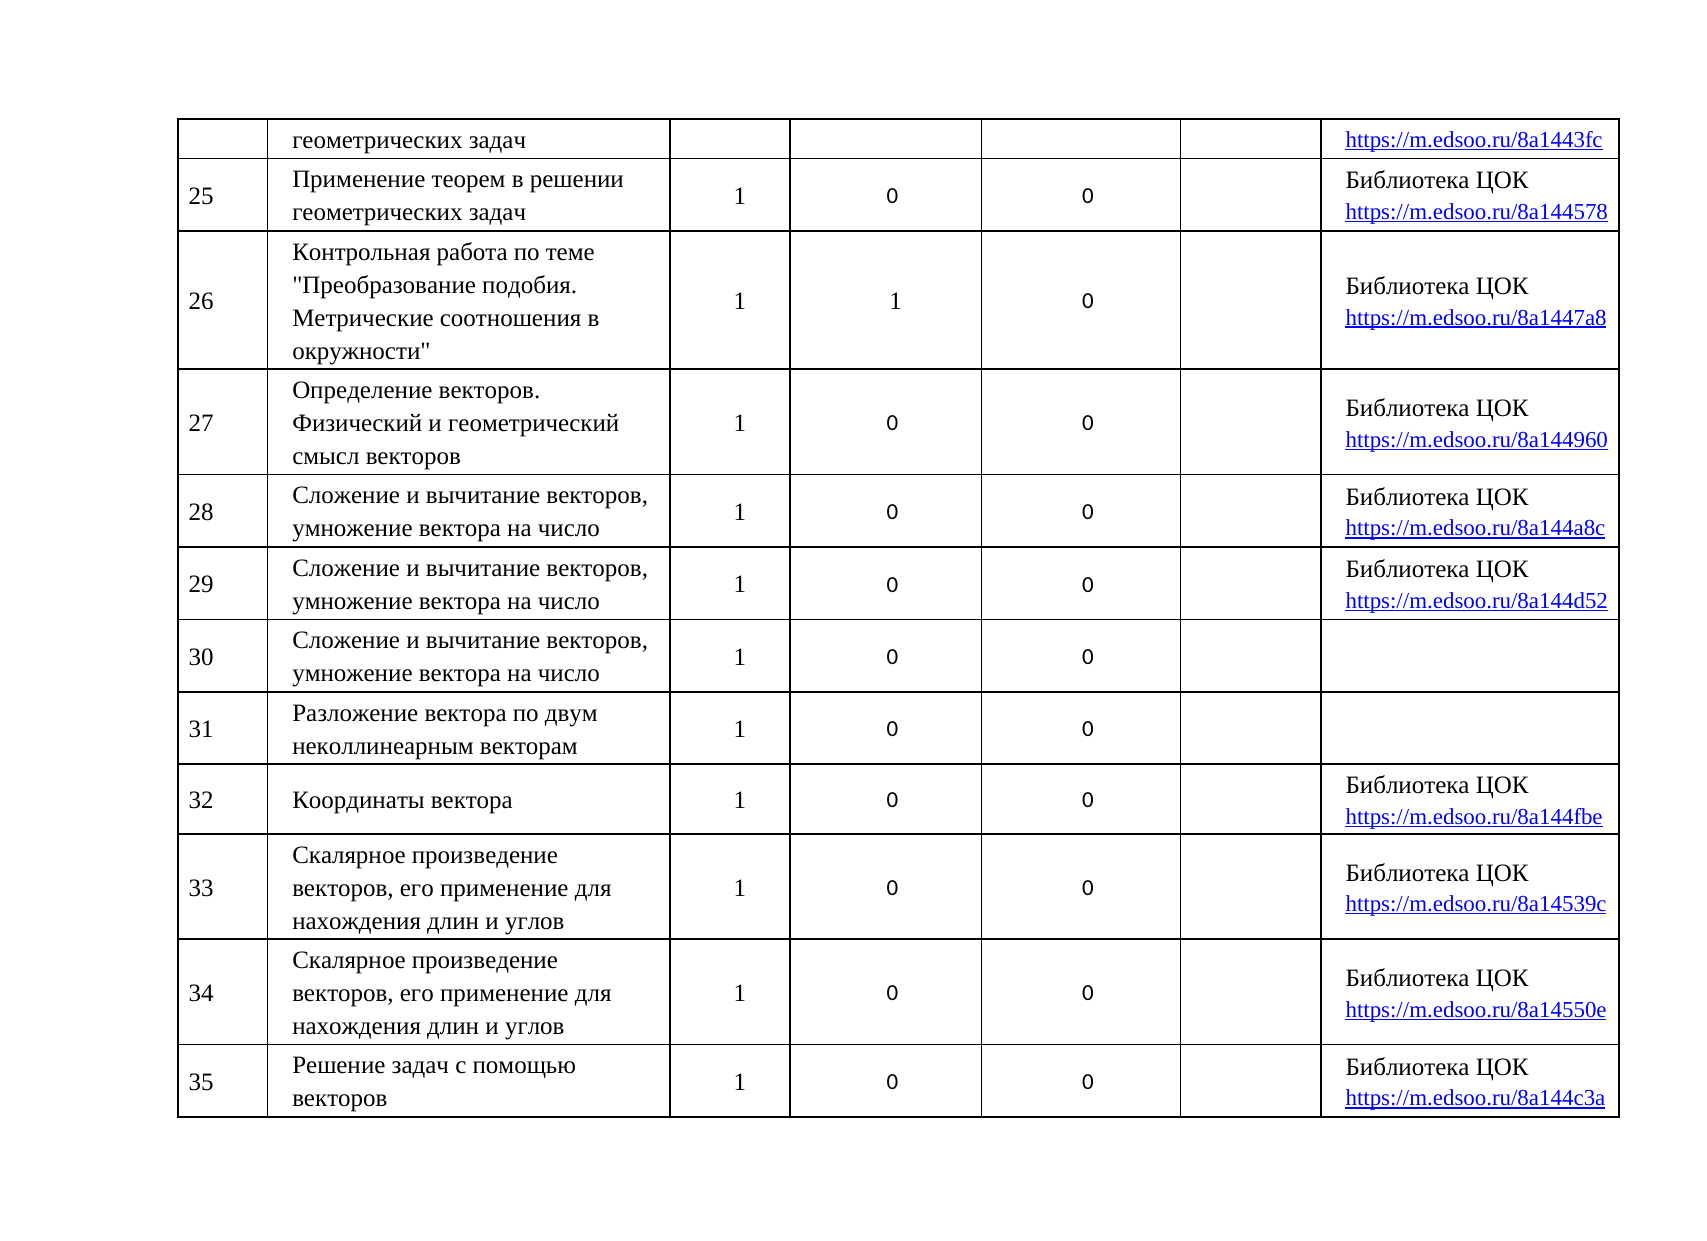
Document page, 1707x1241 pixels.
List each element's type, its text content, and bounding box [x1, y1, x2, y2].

table_cell [1181, 232, 1320, 368]
table_cell Библиотека ЦОК https://m.edsoo.ru/8a144c3a [1322, 1045, 1618, 1116]
table_cell 29 [179, 548, 267, 618]
table_cell [1181, 835, 1320, 938]
table_cell Скалярное произведение векторов, его применение для нахождения длин и углов [268, 940, 669, 1044]
table_cell 0 [982, 940, 1180, 1044]
table_cell 1 [671, 120, 789, 157]
table_cell 0 [791, 370, 981, 474]
table_cell 0 [982, 693, 1180, 763]
table_cell [1181, 475, 1320, 546]
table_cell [1322, 120, 1618, 157]
table_cell 0 [982, 120, 1180, 157]
table_cell 0 [982, 370, 1180, 474]
table_cell [1181, 940, 1320, 1044]
table_cell 0 [791, 693, 981, 763]
table_cell Библиотека ЦОК https://m.edsoo.ru/8a14550e [1322, 940, 1618, 1044]
table_cell 0 [791, 765, 981, 833]
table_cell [268, 159, 669, 230]
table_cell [268, 120, 669, 157]
table_cell 33 [179, 835, 267, 938]
table_cell 31 [179, 693, 267, 763]
table_cell 28 [179, 475, 267, 546]
table_cell 1 [671, 548, 789, 618]
table_cell 0 [982, 475, 1180, 546]
table_cell 0 [791, 120, 981, 157]
table_cell Библиотека ЦОК https://m.edsoo.ru/8a144fbe [1322, 765, 1618, 833]
table_cell 0 [982, 548, 1180, 618]
table_cell 35 [179, 1045, 267, 1116]
table_cell 34 [179, 940, 267, 1044]
table_cell 1 [671, 159, 789, 230]
table_cell Библиотека ЦОК https://m.edsoo.ru/8a144960 [1322, 370, 1618, 474]
table_cell 0 [791, 548, 981, 618]
table_cell 24 [179, 120, 267, 157]
table_cell 0 [982, 835, 1180, 938]
table_cell 0 [982, 1045, 1180, 1116]
table_cell Сложение и вычитание векторов, умножение вектора на число [268, 475, 669, 546]
table_cell Разложение вектора по двум неколлинеарным векторам [268, 693, 669, 763]
table_cell Библиотека ЦОК https://m.edsoo.ru/8a144578 [1322, 159, 1618, 230]
table_cell [1181, 1045, 1320, 1116]
table_cell [1322, 693, 1618, 763]
table_cell Контрольная работа по теме "Преобразование подобия. Метрические соотношения в окружности" [268, 232, 669, 368]
table_cell 0 [791, 835, 981, 938]
table_cell 0 [982, 765, 1180, 833]
table_cell Сложение и вычитание векторов, умножение вектора на число [268, 548, 669, 618]
table_cell [1181, 370, 1320, 474]
table_cell 1 [671, 835, 789, 938]
table_cell [1181, 548, 1320, 618]
table_cell 1 [671, 232, 789, 368]
table_cell 0 [791, 620, 981, 691]
table_cell Координаты вектора [268, 765, 669, 833]
table_cell 1 [671, 765, 789, 833]
table_cell 1 [671, 620, 789, 691]
table_cell 1 [671, 693, 789, 763]
table_cell 0 [791, 1045, 981, 1116]
table_cell 0 [982, 620, 1180, 691]
table_cell [1181, 693, 1320, 763]
table_cell 1 [671, 370, 789, 474]
table_cell Определение векторов. Физический и геометрический смысл векторов [268, 370, 669, 474]
table_cell 30 [179, 620, 267, 691]
table_cell Сложение и вычитание векторов, умножение вектора на число [268, 620, 669, 691]
table_cell 25 [179, 159, 267, 230]
table_cell 1 [791, 232, 981, 368]
table_cell Библиотека ЦОК https://m.edsoo.ru/8a144a8c [1322, 475, 1618, 546]
table_cell Библиотека ЦОК https://m.edsoo.ru/8a144d52 [1322, 548, 1618, 618]
table_cell Библиотека ЦОК https://m.edsoo.ru/8a14539c [1322, 835, 1618, 938]
table_cell 32 [179, 765, 267, 833]
table_cell 0 [982, 232, 1180, 368]
table_cell Скалярное произведение векторов, его применение для нахождения длин и углов [268, 835, 669, 938]
table_cell 26 [179, 232, 267, 368]
table_cell 0 [982, 159, 1180, 230]
table_cell [1181, 765, 1320, 833]
table_cell 1 [671, 475, 789, 546]
table_cell [1181, 620, 1320, 691]
table_cell Библиотека ЦОК https://m.edsoo.ru/8a1447a8 [1322, 232, 1618, 368]
table_cell 0 [791, 159, 981, 230]
table_cell 1 [671, 1045, 789, 1116]
table_cell [1181, 159, 1320, 230]
table_cell [1181, 120, 1320, 157]
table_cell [268, 1045, 669, 1116]
table_cell 1 [671, 940, 789, 1044]
table_cell 27 [179, 370, 267, 474]
table_cell 0 [791, 940, 981, 1044]
table_cell [1322, 620, 1618, 691]
table_cell 0 [791, 475, 981, 546]
